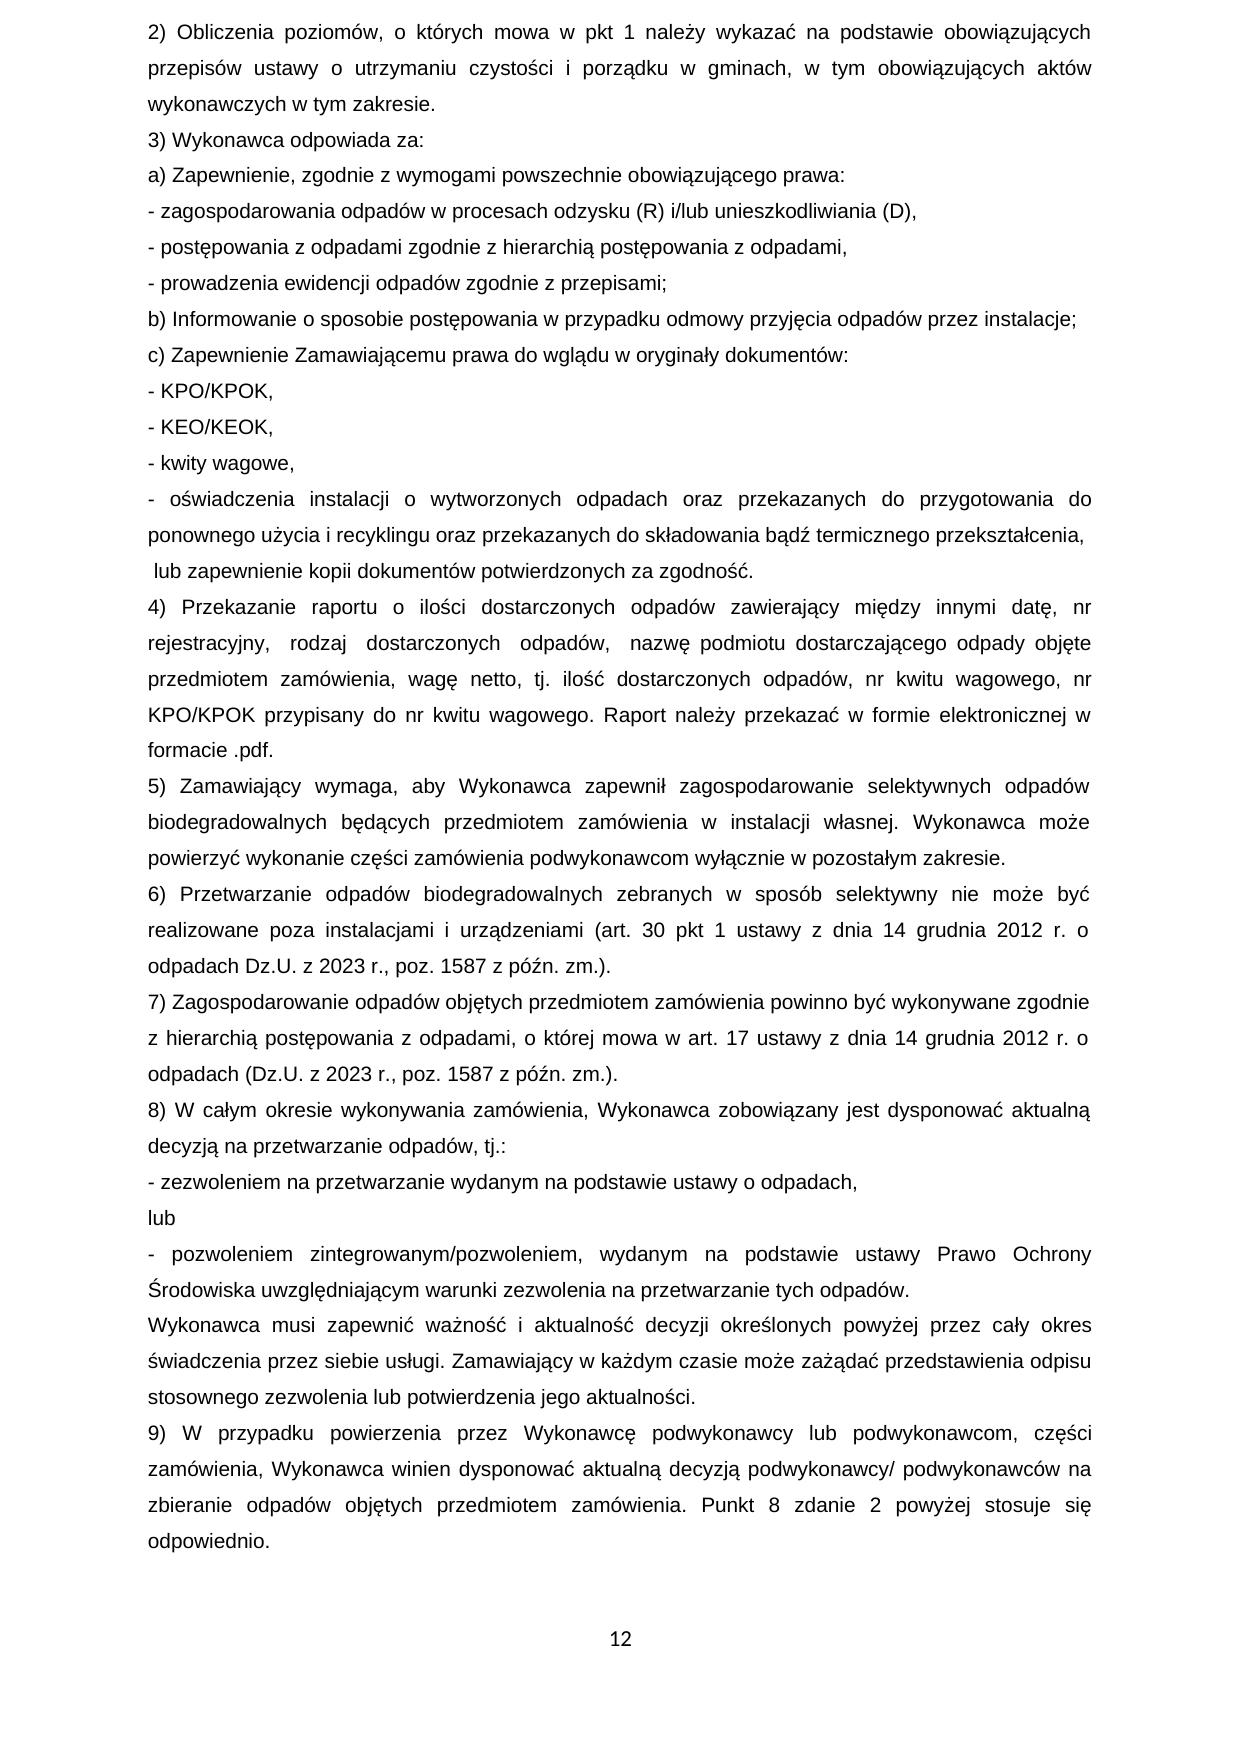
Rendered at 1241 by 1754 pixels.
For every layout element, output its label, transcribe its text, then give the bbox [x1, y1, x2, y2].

text lub zapewnienie kopii dokumentów potwierdzonych za zgodność. [148, 559, 1093, 583]
text 9) W przypadku powierzenia przez Wykonawcę podwykonawcy lub podwykonawcom, części zamówienia, Wykonawca winien dysponować aktualną decyzją podwykonawcy/ podwykonawców na zbieranie odpadów objętych przedmiotem zamówienia. Punkt 8 zdanie 2 powyżej stosuje się odpowiednio. [148, 1421, 1093, 1553]
text - pozwoleniem zintegrowanym/pozwoleniem, wydanym na podstawie ustawy Prawo Ochrony Środowiska uwzględniającym warunki zezwolenia na przetwarzanie tych odpadów. [148, 1241, 1093, 1301]
text 5) Zamawiający wymaga, aby Wykonawca zapewnił zagospodarowanie selektywnych odpadów biodegradowalnych będących przedmiotem zamówienia w instalacji własnej. Wykonawca może powierzyć wykonanie części zamówienia podwykonawcom wyłącznie w pozostałym zakresie. [148, 774, 1091, 870]
text - oświadczenia instalacji o wytworzonych odpadach oraz przekazanych do przygotowania do ponownego użycia i recyklingu oraz przekazanych do składowania bądź termicznego przekształcenia, [148, 487, 1093, 547]
text 4) Przekazanie raportu o ilości dostarczonych odpadów zawierający między innymi datę, nr rejestracyjny, rodzaj dostarczonych odpadów, nazwę podmiotu dostarczającego odpady objęte przedmiotem zamówienia, wagę netto, tj. ilość dostarczonych odpadów, nr kwitu wagowego, nr KPO/KPOK przypisany do nr kwitu wagowego. Raport należy przekazać w formie elektronicznej w formacie .pdf. [148, 594, 1093, 762]
text b) Informowanie o sposobie postępowania w przypadku odmowy przyjęcia odpadów przez instalacje; [148, 307, 1091, 331]
text Wykonawca musi zapewnić ważność i aktualność decyzji określonych powyżej przez cały okres świadczenia przez siebie usługi. Zamawiający w każdym czasie może zażądać przedstawienia odpisu stosownego zezwolenia lub potwierdzenia jego aktualności. [148, 1313, 1093, 1409]
text - zagospodarowania odpadów w procesach odzysku (R) i/lub unieszkodliwiania (D), [148, 199, 1093, 223]
text lub [148, 1206, 1093, 1229]
text 8) W całym okresie wykonywania zamówienia, Wykonawca zobowiązany jest dysponować aktualną decyzją na przetwarzanie odpadów, tj.: [148, 1098, 1091, 1158]
text - KEO/KEOK, [148, 415, 1093, 439]
text 3) Wykonawca odpowiada za: [148, 127, 1093, 151]
text 2) Obliczenia poziomów, o których mowa w pkt 1 należy wykazać na podstawie obowiązujących przepisów ustawy o utrzymaniu czystości i porządku w gminach, w tym obowiązujących aktów wykonawczych w tym zakresie. [148, 19, 1093, 115]
text - KPO/KPOK, [148, 379, 1093, 403]
text 7) Zagospodarowanie odpadów objętych przedmiotem zamówienia powinno być wykonywane zgodnie z hierarchią postępowania z odpadami, o której mowa w art. 17 ustawy z dnia 14 grudnia 2012 r. o odpadach (Dz.U. z 2023 r., poz. 1587 z późn. zm.). [148, 990, 1091, 1086]
text - prowadzenia ewidencji odpadów zgodnie z przepisami; [148, 271, 1093, 295]
text c) Zapewnienie Zamawiającemu prawa do wglądu w oryginały dokumentów: [148, 343, 1093, 367]
text - kwity wagowe, [148, 451, 1093, 475]
text 6) Przetwarzanie odpadów biodegradowalnych zebranych w sposób selektywny nie może być realizowane poza instalacjami i urządzeniami (art. 30 pkt 1 ustawy z dnia 14 grudnia 2012 r. o odpadach Dz.U. z 2023 r., poz. 1587 z późn. zm.). [148, 882, 1091, 978]
text - postępowania z odpadami zgodnie z hierarchią postępowania z odpadami, [148, 235, 1093, 259]
text a) Zapewnienie, zgodnie z wymogami powszechnie obowiązującego prawa: [148, 163, 1093, 187]
text - zezwoleniem na przetwarzanie wydanym na podstawie ustawy o odpadach, [148, 1169, 1093, 1193]
